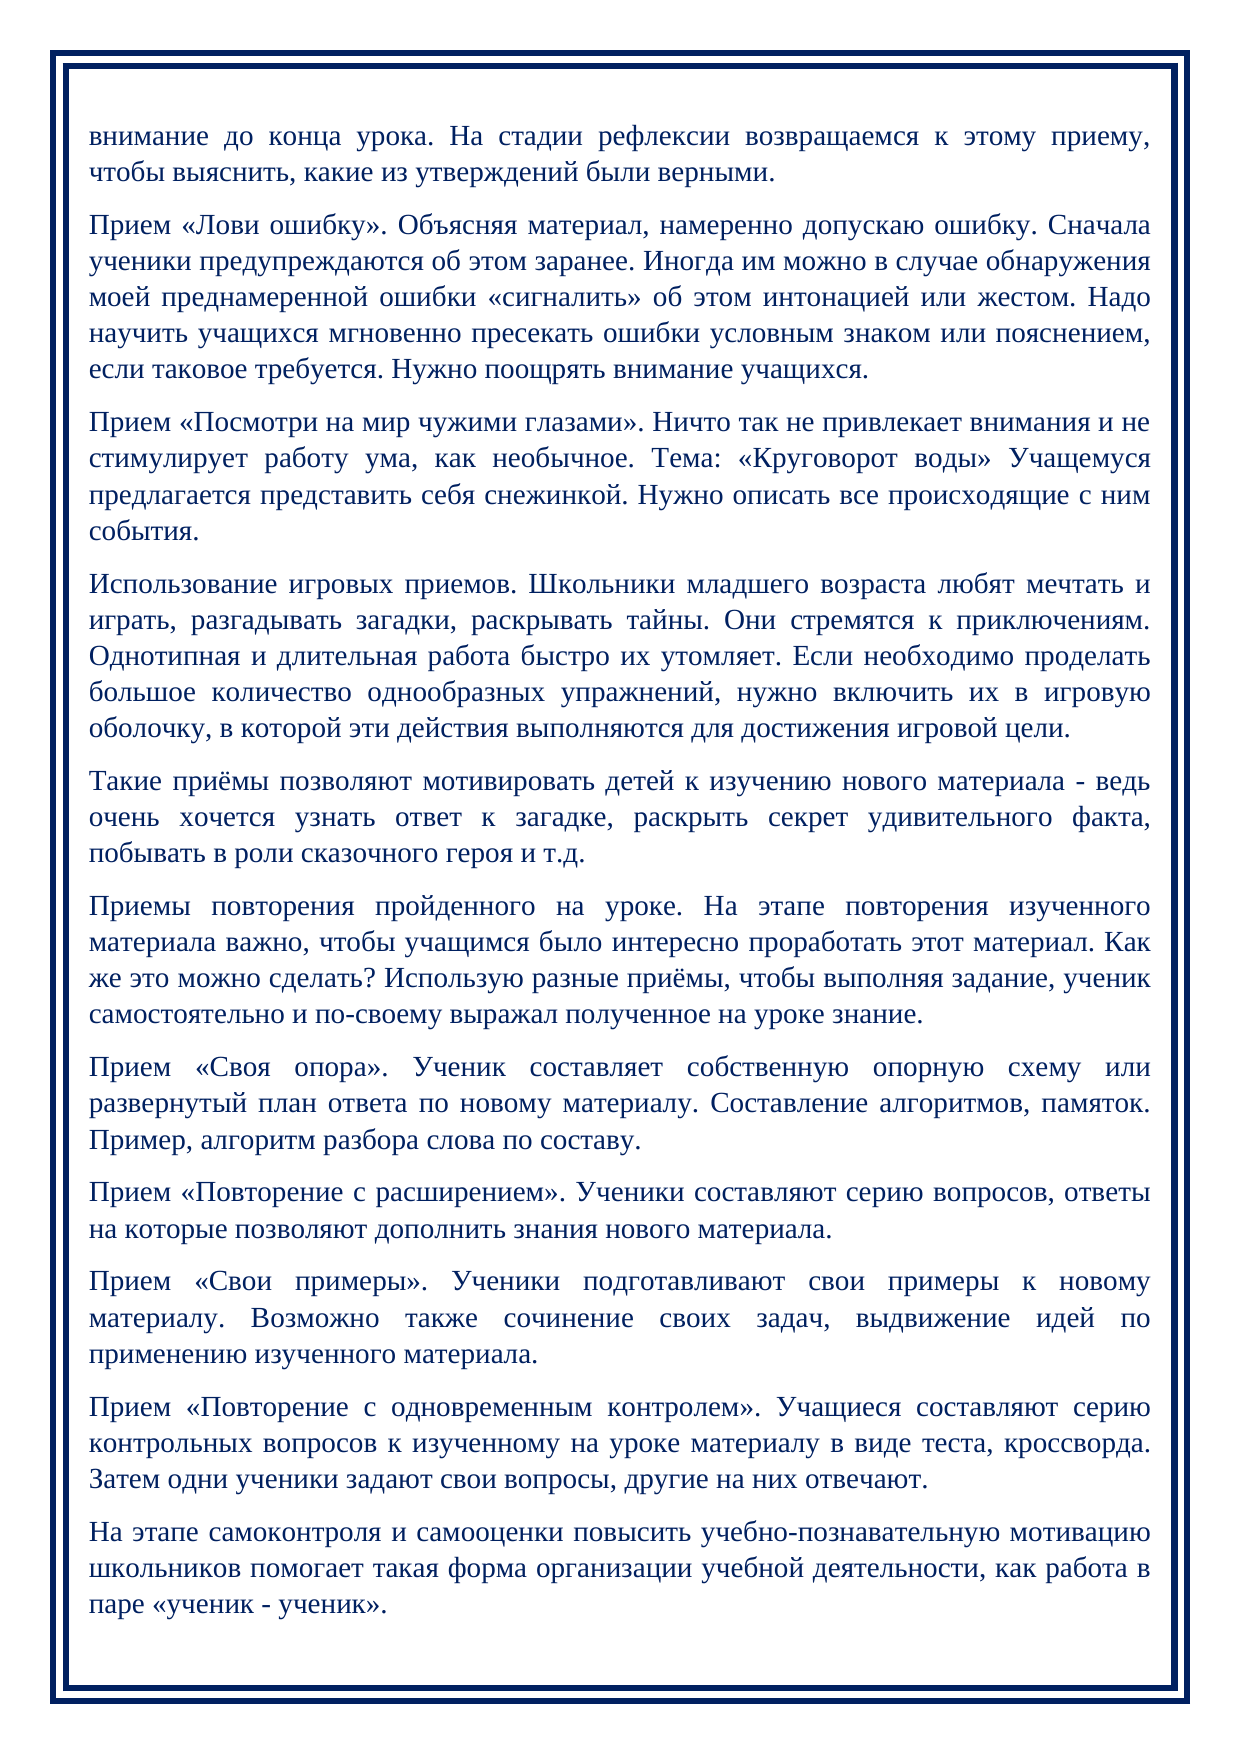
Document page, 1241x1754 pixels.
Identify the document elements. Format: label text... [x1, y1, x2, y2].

text Такие приёмы позволяют мотивировать детей к изучению нового материала - ведь очень хочется узнать ответ к загадке, раскрыть секрет удивительного факта, побывать в роли сказочного героя и т.д. [88, 763, 1152, 869]
text Прием «Своя опора». Ученик составляет собственную опорную схему или развернутый план ответа по новому материалу. Составление алгоритмов, памяток. Пример, алгоритм разбора слова по составу. [88, 1049, 1152, 1155]
text Прием «Повторение с расширением». Ученики составляют серию вопросов, ответы на которые позволяют дополнить знания нового материала. [88, 1174, 1152, 1244]
text Прием «Лови ошибку». Объясняя материал, намеренно допускаю ошибку. Сначала ученики предупреждаются об этом заранее. Иногда им можно в случае обнаружения моей преднамеренной ошибки «сигналить» об этом интонацией или жестом. Надо научить учащихся мгновенно пресекать ошибки условным знаком или пояснением, если таковое требуется. Нужно поощрять внимание учащихся. [88, 207, 1152, 385]
text Приемы повторения пройденного на уроке. На этапе повторения изученного материала важно, чтобы учащимся было интересно проработать этот материал. Как же это можно сделать? Использую разные приёмы, чтобы выполняя задание, ученик самостоятельно и по-своему выражал полученное на уроке знание. [88, 888, 1152, 1030]
text Прием «Посмотри на мир чужими глазами». Ничто так не привлекает внимания и не стимулирует работу ума, как необычное. Тема: «Круговорот воды» Учащемуся предлагается представить себя снежинкой. Нужно описать все происходящие с ним события. [88, 404, 1152, 546]
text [88, 118, 1152, 188]
text На этапе самоконтроля и самооценки повысить учебно-познавательную мотивацию школьников помогает такая форма организации учебной деятельности, как работа в паре «ученик - ученик». [88, 1514, 1152, 1619]
text Прием «Повторение с одновременным контролем». Учащиеся составляют серию контрольных вопросов к изученному на уроке материалу в виде теста, кроссворда. Затем одни ученики задают свои вопросы, другие на них отвечают. [88, 1389, 1152, 1494]
text Использование игровых приемов. Школьники младшего возраста любят мечтать и играть, разгадывать загадки, раскрывать тайны. Они стремятся к приключениям. Однотипная и длительная работа быстро их утомляет. Если необходимо проделать большое количество однообразных упражнений, нужно включить их в игровую оболочку, в которой эти действия выполняются для достижения игровой цели. [88, 566, 1152, 744]
text Прием «Свои примеры». Ученики подготавливают свои примеры к новому материалу. Возможно также сочинение своих задач, выдвижение идей по применению изученного материала. [88, 1263, 1152, 1369]
